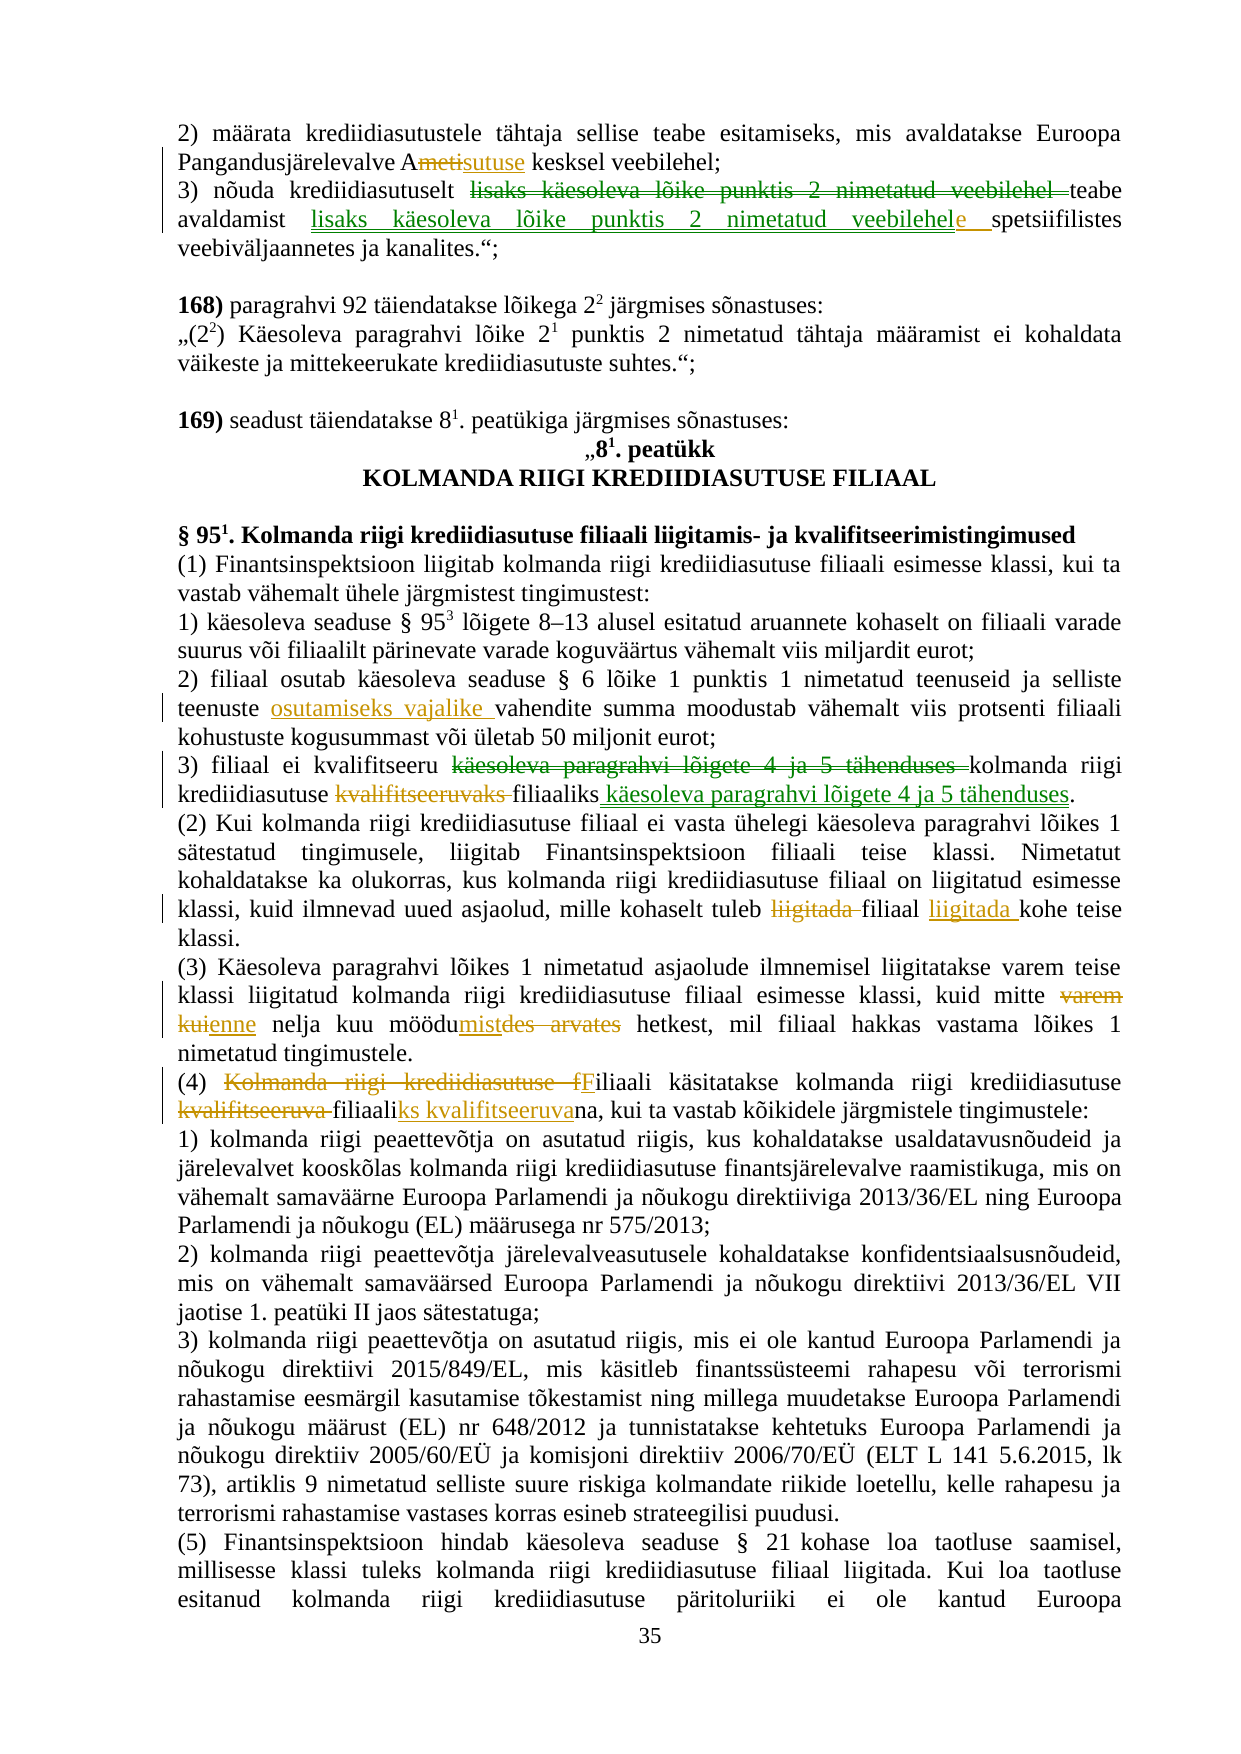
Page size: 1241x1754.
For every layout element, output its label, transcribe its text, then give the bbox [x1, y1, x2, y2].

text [177, 1527, 1122, 1613]
text (2) Kui kolmanda riigi krediidiasutuse filiaal ei vasta ühelegi käesoleva paragrahvi lõikes 1 sätestatud tingimusele, liigitab Finantsinspektsioon filiaali teise klassi. Nimetatut kohaldatakse ka olukorras, kus kolmanda riigi krediidiasutuse filiaal on liigitatud esimesse klassi, kuid ilmnevad uued asjaolud, mille kohaselt tuleb filiaal kohe teise klassi. [177, 808, 1122, 952]
text § 951. Kolmanda riigi krediidiasutuse filiaali liigitamis- ja kvalifitseerimistingimused [177, 521, 1122, 549]
text 3) filiaal ei kvalifitseeru kolmanda riigi krediidiasutuse filiaaliks. [177, 751, 1122, 808]
text (4) iliaali käsitatakse kolmanda riigi krediidiasutuse filiaalina, kui ta vastab kõikidele järgmistele tingimustele: [177, 1067, 1122, 1124]
text (1) Finantsinspektsioon liigitab kolmanda riigi krediidiasutuse filiaali esimesse klassi, kui ta vastab vähemalt ühele järgmistest tingimustest: [177, 549, 1122, 607]
text 1) käesoleva seaduse § 953 lõigete 8–13 alusel esitatud aruannete kohaselt on filiaali varade suurus või filiaalilt pärinevate varade koguväärtus vähemalt viis miljardit eurot; [177, 607, 1122, 664]
text 2) filiaal osutab käesoleva seaduse § 6 lõike 1 punktis 1 nimetatud teenuseid ja selliste teenuste vahendite summa moodustab vähemalt viis protsenti filiaali kohustuste kogusummast või ületab 50 miljonit eurot; [177, 664, 1122, 751]
text 1) kolmanda riigi peaettevõtja on asutatud riigis, kus kohaldatakse usaldatavusnõudeid ja järelevalvet kooskõlas kolmanda riigi krediidiasutuse finantsjärelevalve raamistikuga, mis on vähemalt samaväärne Euroopa Parlamendi ja nõukogu direktiiviga 2013/36/EL ning Euroopa Parlamendi ja nõukogu (EL) määrusega nr 575/2013; [177, 1124, 1122, 1239]
text 2) kolmanda riigi peaettevõtja järelevalveasutusele kohaldatakse konfidentsiaalsusnõudeid, mis on vähemalt samaväärsed Euroopa Parlamendi ja nõukogu direktiivi 2013/36/EL VII jaotise 1. peatüki II jaos sätestatuga; [177, 1239, 1122, 1326]
text KOLMANDA RIIGI KREDIIDIASUTUSE FILIAAL [177, 463, 1122, 492]
text (3) Käesoleva paragrahvi lõikes 1 nimetatud asjaolude ilmnemisel liigitatakse varem teise klassi liigitatud kolmanda riigi krediidiasutuse filiaal esimesse klassi, kuid mitte nelja kuu möödu hetkest, mil filiaal hakkas vastama lõikes 1 nimetatud tingimustele. [177, 952, 1122, 1067]
text „81. peatükk [177, 434, 1122, 463]
text „(22) Käesoleva paragrahvi lõike 21 punktis 2 nimetatud tähtaja määramist ei kohaldata väikeste ja mittekeerukate krediidiasutuste suhtes.“; [177, 319, 1122, 377]
text 169) seadust täiendatakse 81. peatükiga järgmises sõnastuses: [177, 406, 1122, 434]
text 3) nõuda krediidiasutuselt teabe avaldamist spetsiifilistes veebiväljaannetes ja kanalites.“; [177, 176, 1122, 262]
text 2) määrata krediidiasutustele tähtaja sellise teabe esitamiseks, mis avaldatakse Euroopa Pangandusjärelevalve A kesksel veebilehel; [177, 118, 1122, 176]
text 3) kolmanda riigi peaettevõtja on asutatud riigis, mis ei ole kantud Euroopa Parlamendi ja nõukogu direktiivi 2015/849/EL, mis käsitleb finantssüsteemi rahapesu või terrorismi rahastamise eesmärgil kasutamise tõkestamist ning millega muudetakse Euroopa Parlamendi ja nõukogu määrust (EL) nr 648/2012 ja tunnistatakse kehtetuks Euroopa Parlamendi ja nõukogu direktiiv 2005/60/EÜ ja komisjoni direktiiv 2006/70/EÜ (ELT L 141 5.6.2015, lk 73), artiklis 9 nimetatud selliste suure riskiga kolmandate riikide loetellu, kelle rahapesu ja terrorismi rahastamise vastases korras esineb strateegilisi puudusi. [177, 1326, 1122, 1527]
text 168) paragrahvi 92 täiendatakse lõikega 22 järgmises sõnastuses: [177, 291, 1122, 319]
